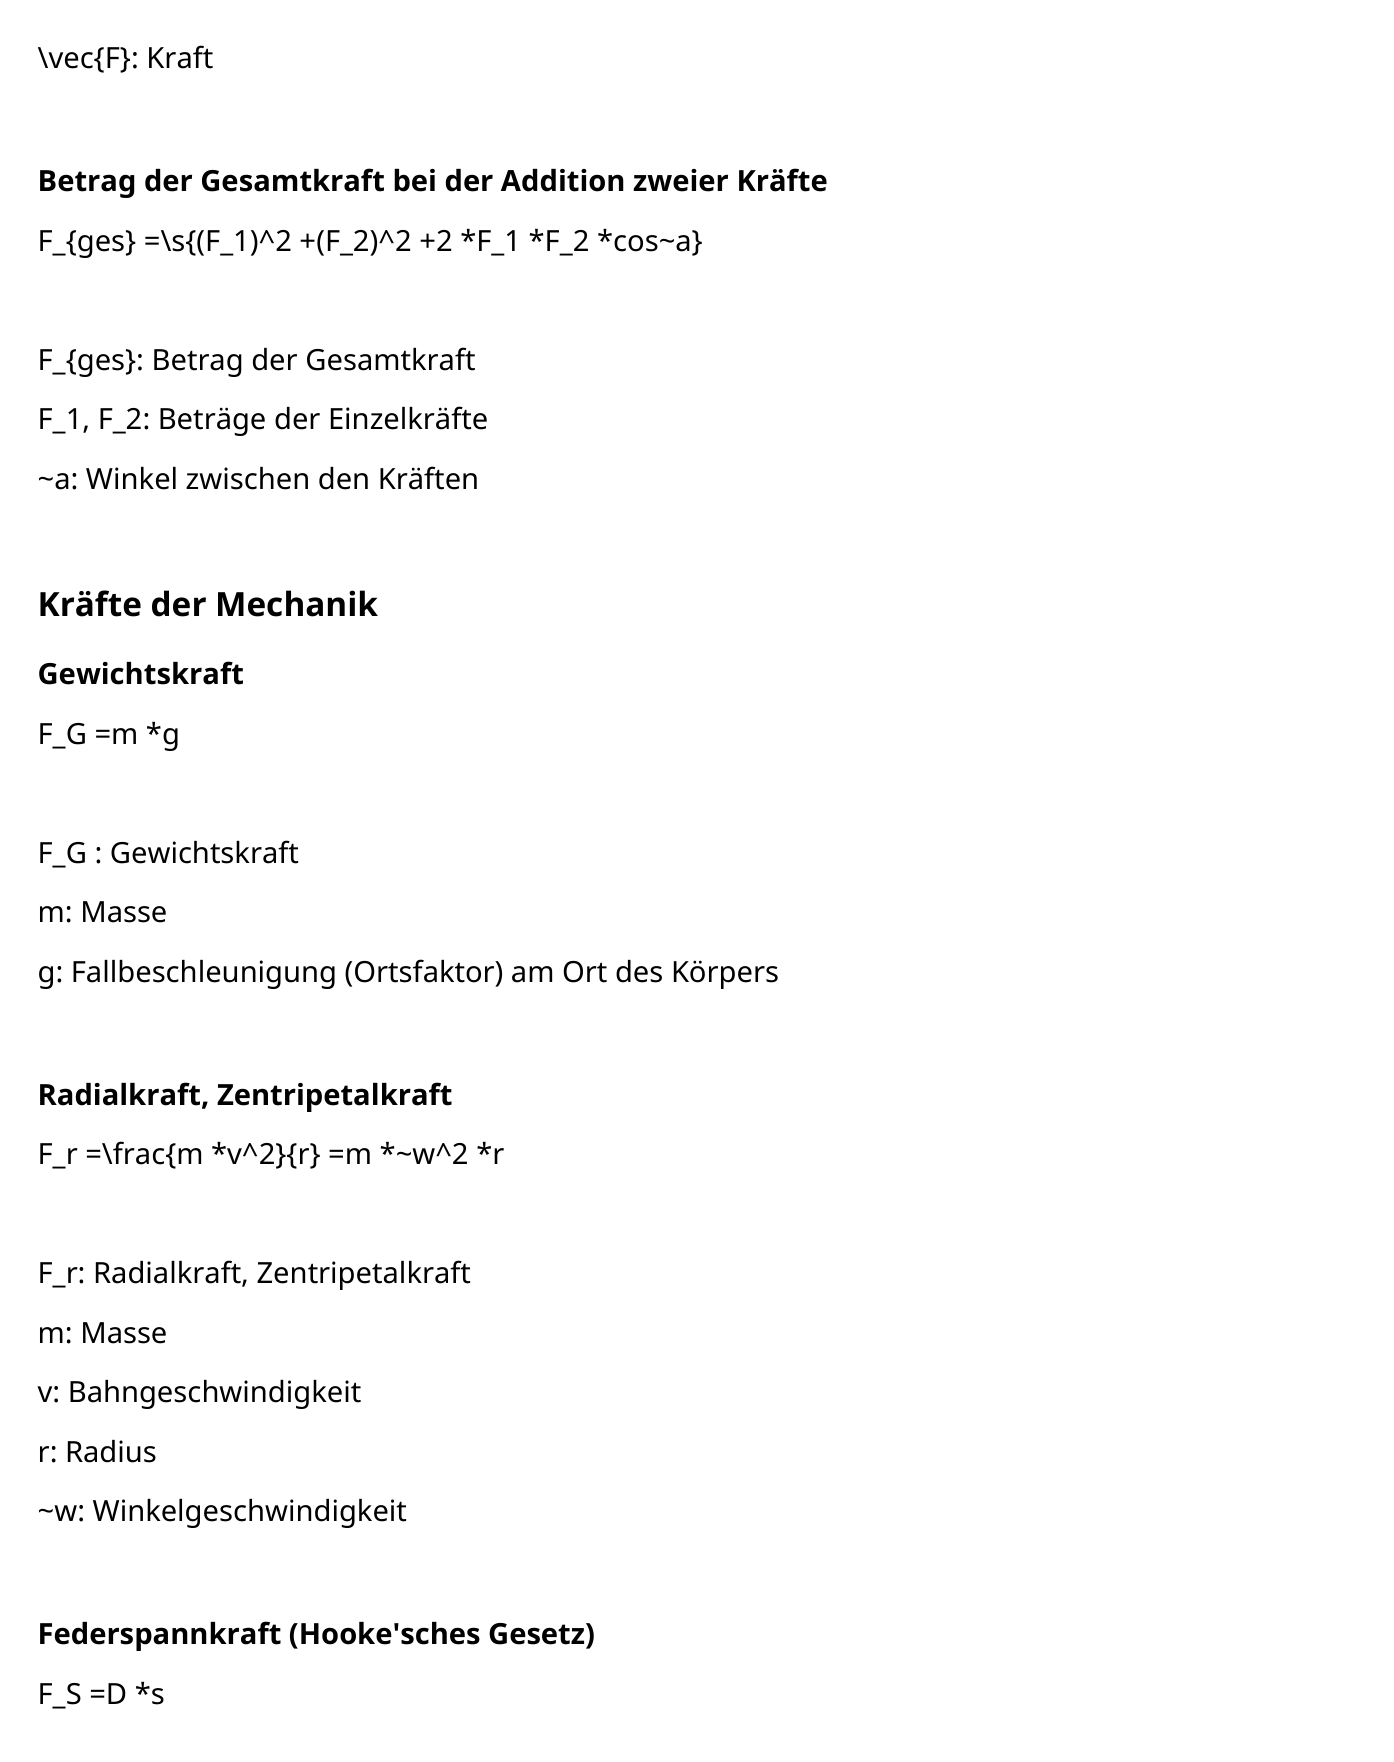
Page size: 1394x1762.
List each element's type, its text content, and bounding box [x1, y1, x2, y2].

subtitle Radialkraft, Zentripetalkraft [37, 1074, 1356, 1114]
text F_G =m *g [37, 713, 1356, 753]
text F_{ges}: Betrag der Gesamtkraft F_1, F_2: Beträge der Einzelkräfte ~a: Winkel zwischen den Kräften [37, 339, 1356, 498]
text F_S =D *s [37, 1673, 1356, 1713]
subtitle Betrag der Gesamtkraft bei der Addition zweier Kräfte [37, 161, 1356, 200]
text F_r: Radialkraft, Zentripetalkraft m: Masse v: Bahngeschwindigkeit r: Radius ~w: Winkelgeschwindigkeit [37, 1252, 1356, 1530]
text F_{ges} =\s{(F_1)^2 +(F_2)^2 +2 *F_1 *F_2 *cos~a} [37, 220, 1356, 260]
text F_r =\frac{m *v^2}{r} =m *~w^2 *r [37, 1133, 1356, 1173]
subtitle Gewichtskraft [37, 653, 1356, 693]
subtitle Kräfte der Mechanik [37, 581, 1356, 627]
text F_G : Gewichtskraft m: Masse g: Fallbeschleunigung (Ortsfaktor) am Ort des Körpers [37, 832, 1356, 991]
text \vec{F}: Kraft [37, 37, 1356, 77]
subtitle Federspannkraft (Hooke'sches Gesetz) [37, 1613, 1356, 1653]
